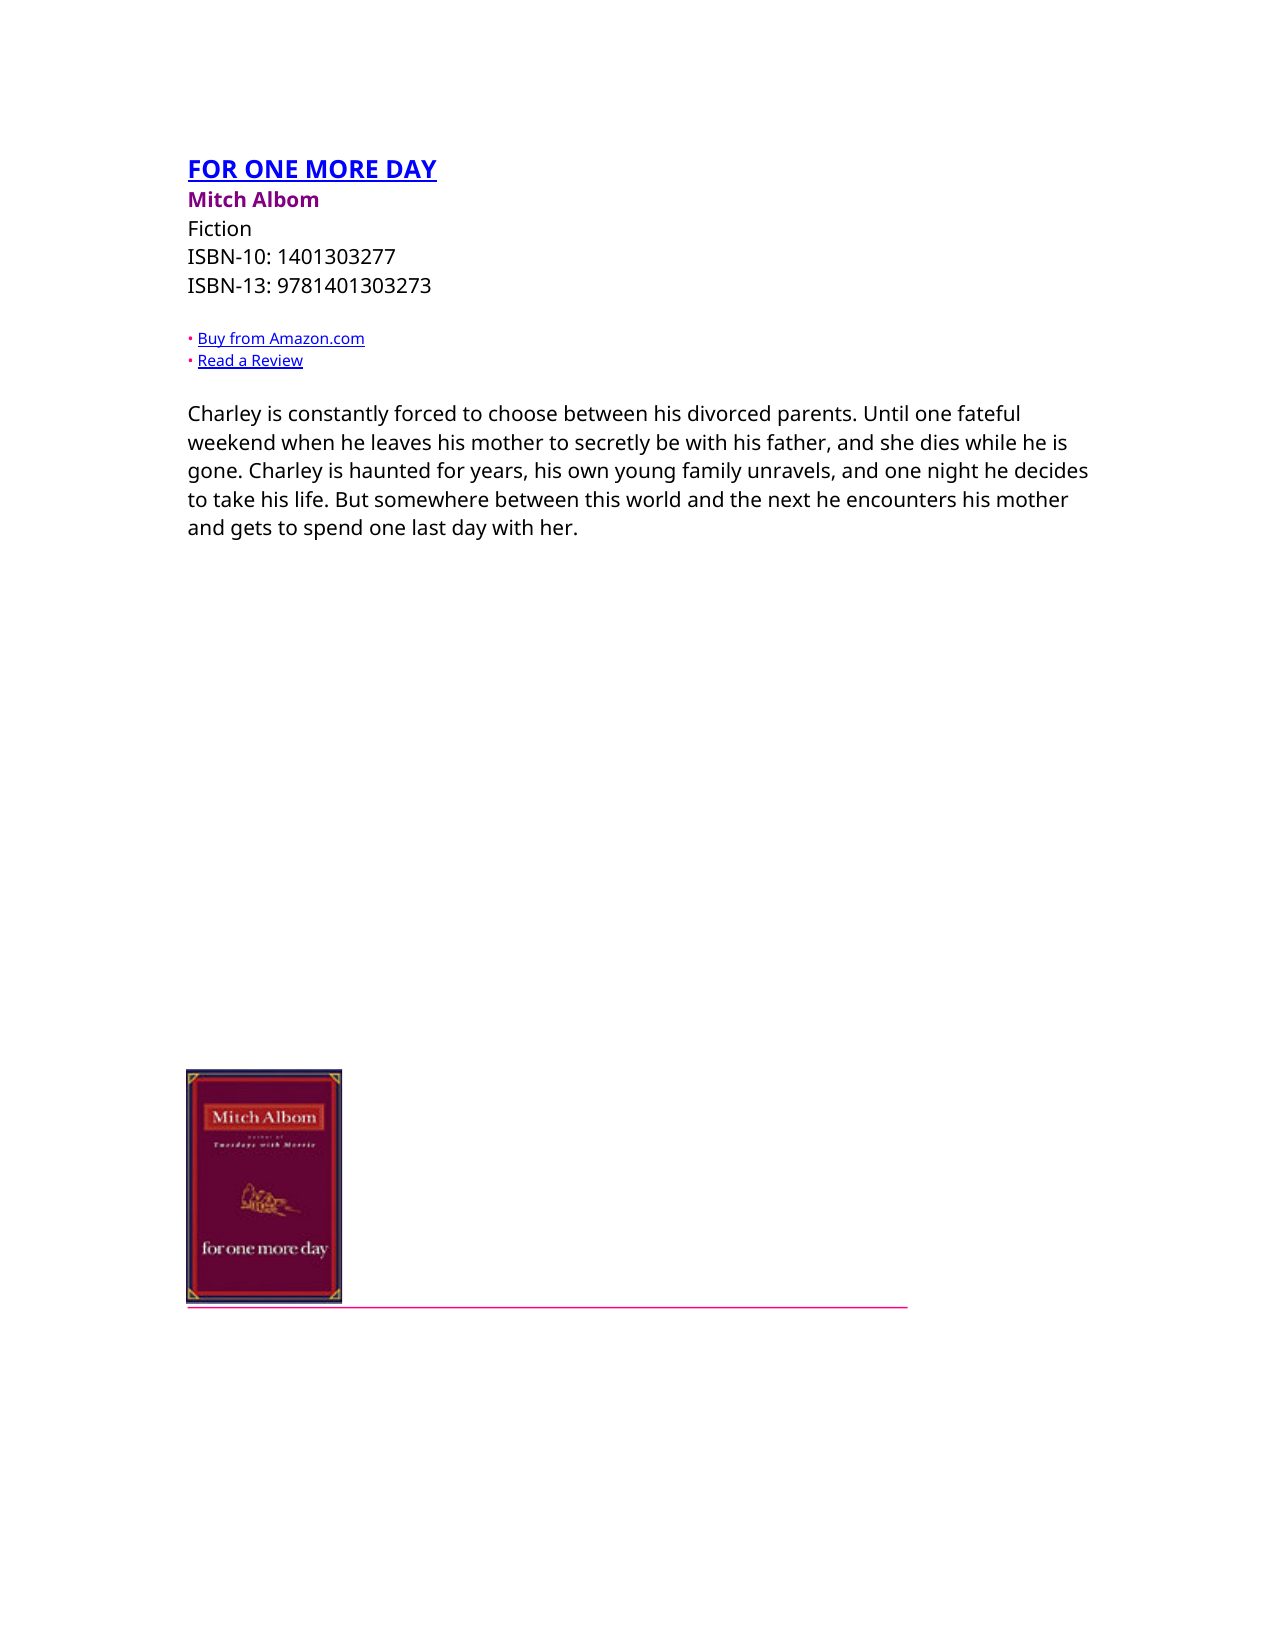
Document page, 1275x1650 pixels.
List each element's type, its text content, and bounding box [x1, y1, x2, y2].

picture [186, 1069, 343, 1304]
table_cell FOR ONE MORE DAY Mitch Albom Fiction ISBN-10: 1401303277 ISBN-13: 9781401303273 • Buy from Amazon.com • Read a Review Charley is constantly forced to choose between his divorced parents. Until one fateful weekend when he leaves his mother to secretly be with his father, and she dies while he is gone. Charley is haunted for years, his own young family unravels, and one night he decides to take his life. But somewhere between this world and the next he encounters his mother and gets to spend one last day with her. [186, 150, 1095, 1305]
table_cell [186, 1305, 1095, 1337]
